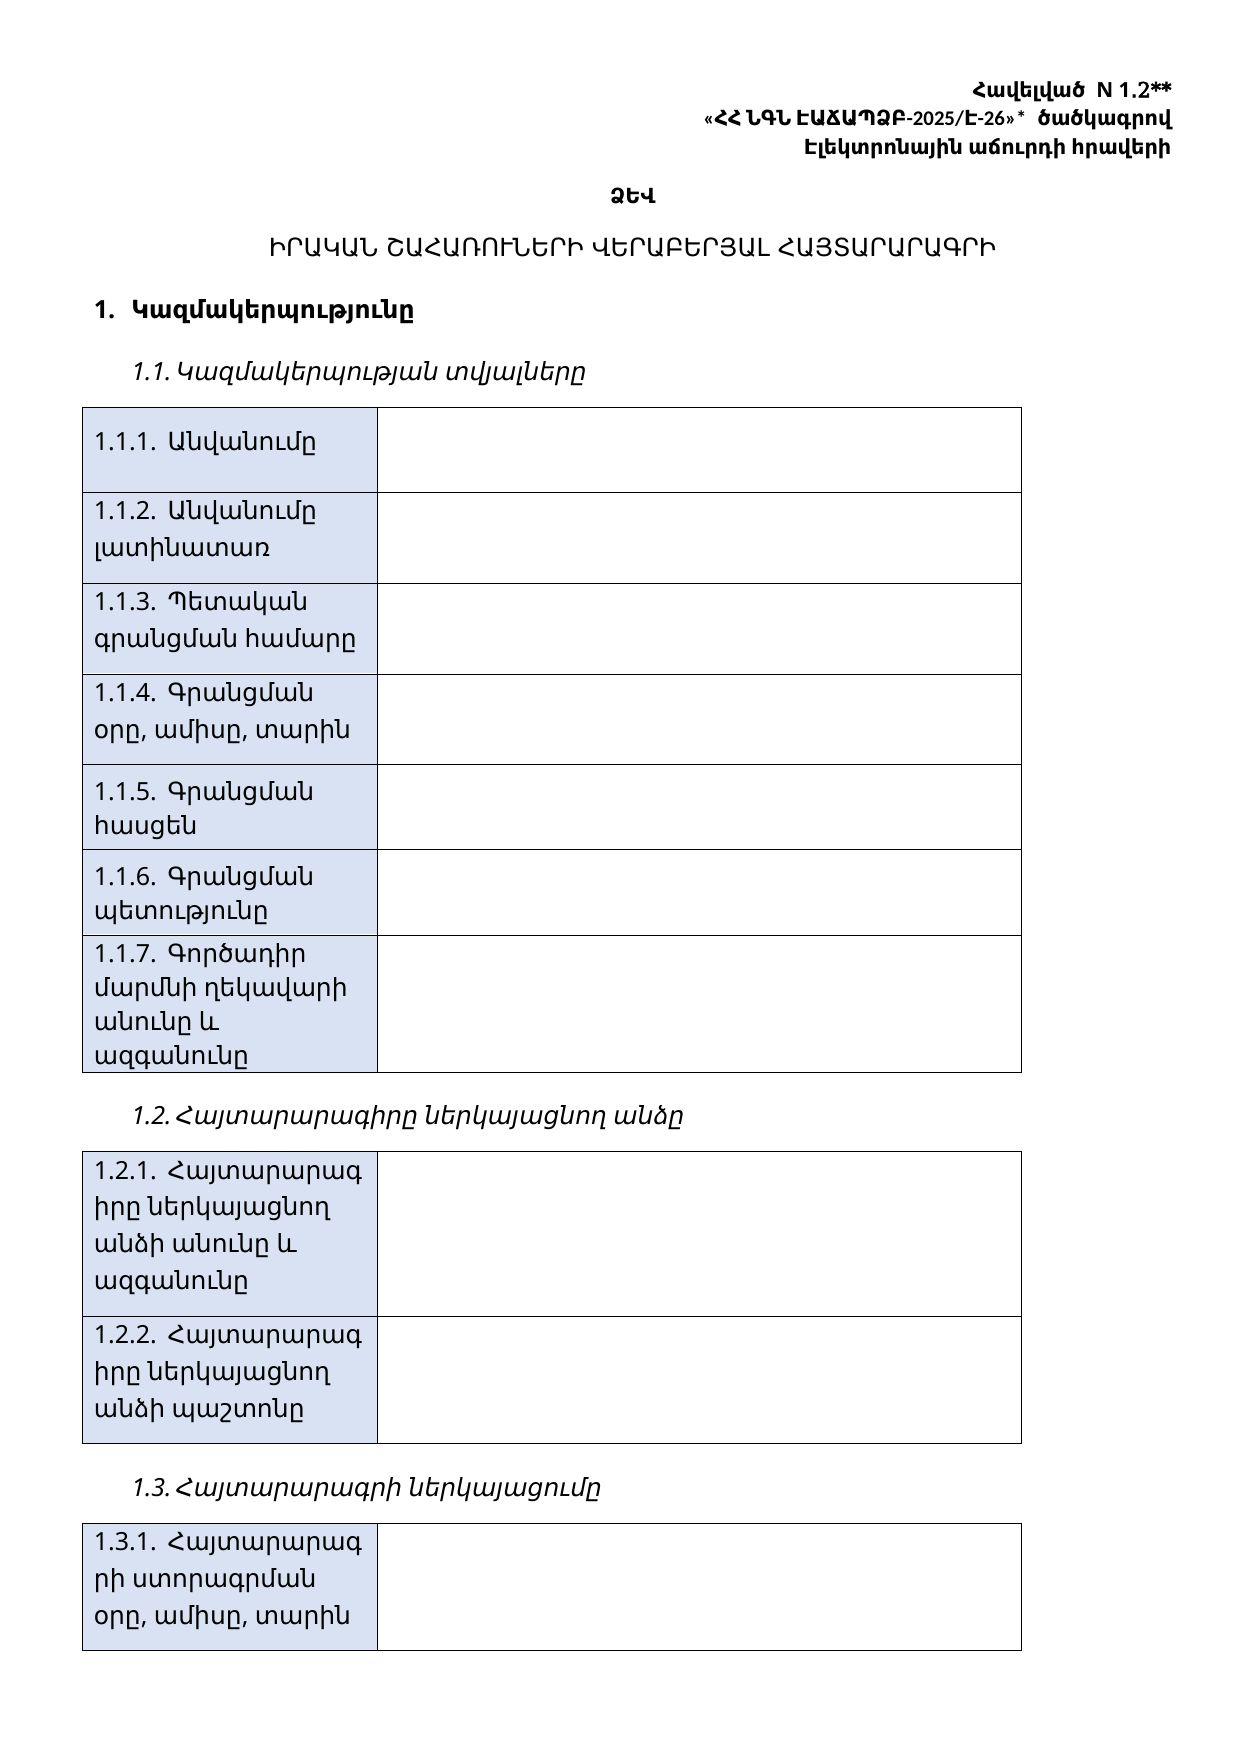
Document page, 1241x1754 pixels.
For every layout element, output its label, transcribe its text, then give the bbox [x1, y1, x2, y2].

table_header [378, 1524, 1021, 1650]
text ՁԵՎ [94, 184, 1171, 209]
table_header [378, 1152, 1021, 1316]
table_cell Գրանցման օրը, ամիսը, տարին [83, 675, 377, 764]
table_cell [378, 936, 1021, 1072]
table_header Անվանումը [83, 408, 377, 492]
list Հայտարարագիրը ներկայացնող անձը [131, 1098, 1171, 1132]
table_cell [378, 850, 1021, 934]
table_header [378, 408, 1021, 492]
table_cell Պետական գրանցման համարը [83, 584, 377, 673]
table_cell Գրանցման հասցեն [83, 765, 377, 849]
list Կազմակերպությունը [94, 291, 1171, 326]
table_cell [378, 493, 1021, 583]
list Հայտարարագրի ներկայացումը [131, 1469, 1171, 1503]
table_cell [378, 1317, 1021, 1443]
list Կազմակերպության տվյալները [131, 353, 1171, 387]
table_cell Անվանումը լատինատառ [83, 493, 377, 583]
table_cell Հայտարարագիրը ներկայացնող անձի պաշտոնը [83, 1317, 377, 1443]
text «ՀՀ ՆԳՆ ԷԱՃԱՊՁԲ-2025/Է-26»* ծածկագրով [94, 103, 1171, 132]
table_header Հայտարարագիրը ներկայացնող անձի անունը և ազգանունը [83, 1152, 377, 1316]
table_cell [378, 584, 1021, 673]
table_cell [378, 765, 1021, 849]
table_cell Գործադիր մարմնի ղեկավարի անունը և ազգանունը [83, 936, 377, 1072]
text Էլեկտրոնային աճուրդի հրավերի [94, 132, 1171, 160]
table_cell [378, 675, 1021, 764]
table_header Հայտարարագրի ստորագրման օրը, ամիսը, տարին [83, 1524, 377, 1650]
text Հավելված N 1․2** [94, 75, 1171, 103]
table_cell Գրանցման պետությունը [83, 850, 377, 934]
text ԻՐԱԿԱՆ ՇԱՀԱՌՈՒՆԵՐԻ ՎԵՐԱԲԵՐՅԱԼ ՀԱՅՏԱՐԱՐԱԳՐԻ [94, 233, 1171, 262]
